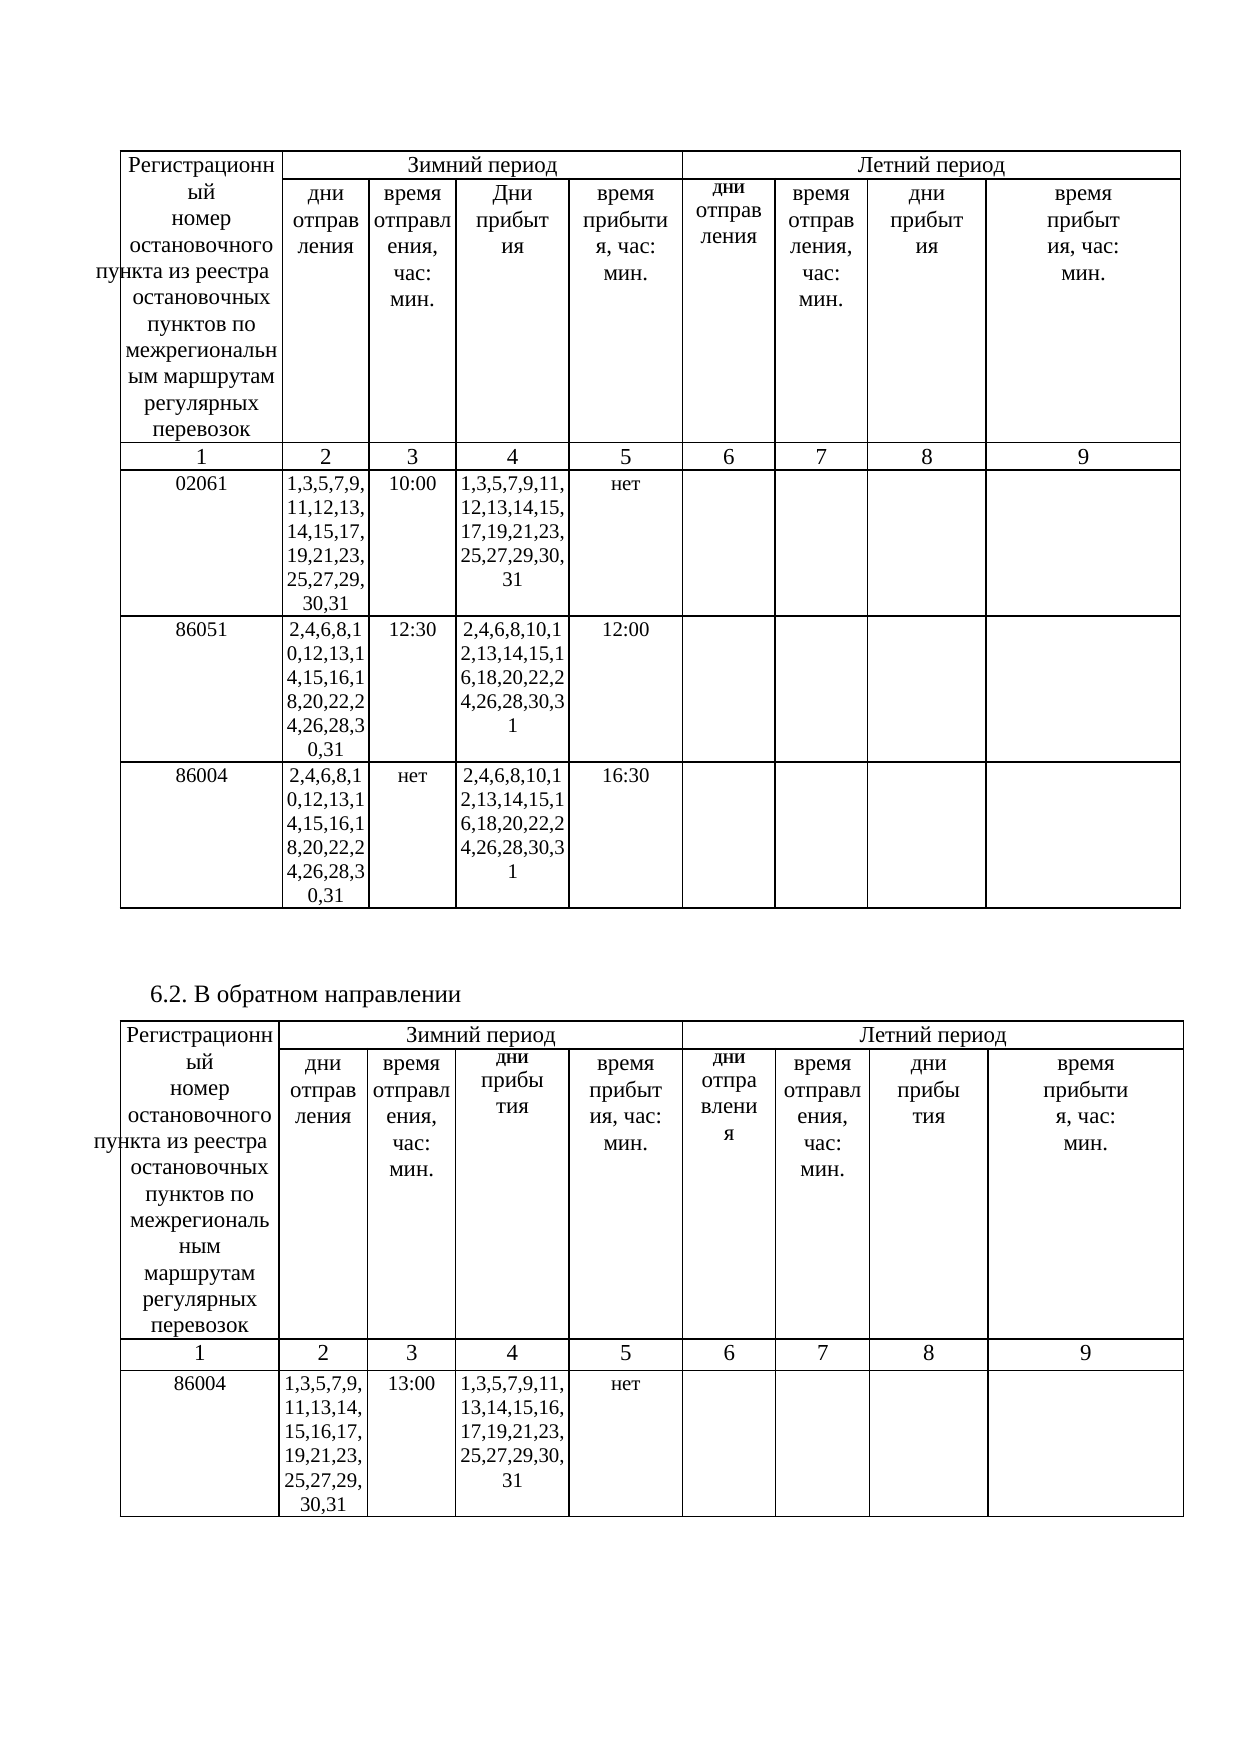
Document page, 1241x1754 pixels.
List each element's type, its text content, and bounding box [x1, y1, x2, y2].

table_cell время отправл ения, час: мин. [368, 1050, 455, 1338]
table_cell дни отправ ления [283, 180, 368, 441]
table_cell дни прибы тия [870, 1050, 987, 1338]
table_cell 16:30 [570, 763, 682, 907]
table_cell 4 [456, 1340, 568, 1370]
table_cell 12:00 [570, 617, 682, 761]
table_cell [683, 763, 774, 907]
table_cell 2,4,6,8,10,12,13,14,15,16,18,20,22,24,26,28,30,31 [283, 763, 368, 907]
table_cell 86004 [121, 1371, 278, 1516]
table_cell [987, 471, 1180, 615]
table_cell нет [570, 1371, 682, 1516]
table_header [121, 1022, 278, 1338]
table_cell ДНИ прибы тия [456, 1050, 568, 1338]
table_cell 2,4,6,8,10,12,13,14,15,16,18,20,22,24,26,28,30,31 [283, 617, 368, 761]
table_cell нет [370, 763, 455, 907]
table_cell ДНИ отпра влени я [683, 1050, 775, 1338]
table_cell 7 [776, 443, 867, 469]
table_cell время прибыти я, час: мин. [570, 180, 682, 441]
table_cell 2,4,6,8,10,12,13,14,15,16,18,20,22,24,26,28,30,31 [457, 617, 568, 761]
table_cell [987, 617, 1180, 761]
table_cell 1 [121, 1340, 278, 1370]
table_header Регистрационный номер остановочного пункта из реестра остановочных пунктов по межрегиональным маршрутам регулярных перевозок [121, 152, 282, 441]
table_cell дни отправ ления [280, 1050, 367, 1338]
table_cell 8 [868, 443, 985, 469]
table_cell [776, 471, 867, 615]
table_cell 7 [776, 1340, 869, 1370]
table_header Зимний период [280, 1022, 682, 1048]
table_cell [776, 617, 867, 761]
table_cell 9 [989, 1340, 1183, 1370]
table_cell 1,3,5,7,9,11,13,14,15,16,17,19,21,23,25,27,29,30,31 [456, 1371, 568, 1516]
table_cell нет [570, 471, 682, 615]
table_cell [868, 471, 985, 615]
table_cell 3 [370, 443, 455, 469]
table_cell [868, 763, 985, 907]
table_cell дни прибыт ия [868, 180, 985, 441]
table_cell время отправл ения, час: мин. [370, 180, 455, 441]
table_cell [989, 1371, 1183, 1516]
text 6.2. В обратном направлении [150, 979, 1090, 1007]
table_cell 8 [870, 1340, 987, 1370]
table_cell 2 [280, 1340, 367, 1370]
table_cell 6 [683, 443, 774, 469]
table_cell 1 [121, 443, 282, 469]
table_cell время прибыти я, час: мин. [989, 1050, 1183, 1338]
table_cell 02061 [121, 471, 282, 615]
table_cell 12:30 [370, 617, 455, 761]
table_cell 2 [283, 443, 368, 469]
table_cell [683, 1371, 775, 1516]
table_header Летний период [683, 1022, 1183, 1048]
table_cell Дни прибыт ия [457, 180, 568, 441]
table_cell [683, 617, 774, 761]
table_cell [776, 763, 867, 907]
table_header Летний период [683, 152, 1180, 178]
table_cell 86004 [121, 763, 282, 907]
table_cell 10:00 [370, 471, 455, 615]
table_cell время отправ ления, час: мин. [776, 180, 867, 441]
table_header Зимний период [283, 152, 682, 178]
table_cell ДНИ отправ ления [683, 180, 774, 441]
table_cell 2,4,6,8,10,12,13,14,15,16,18,20,22,24,26,28,30,31 [457, 763, 568, 907]
table_cell время отправл ения, час: мин. [776, 1050, 869, 1338]
table_cell [776, 1371, 869, 1516]
table_cell 1,3,5,7,9,11,12,13,14,15,17,19,21,23,25,27,29,30,31 [457, 471, 568, 615]
table_cell [870, 1371, 987, 1516]
table_cell 1,3,5,7,9,11,12,13,14,15,17,19,21,23,25,27,29,30,31 [283, 471, 368, 615]
table_cell [868, 617, 985, 761]
table_cell время прибыт ия, час: мин. [570, 1050, 682, 1338]
table_cell 5 [570, 1340, 682, 1370]
table_cell 3 [368, 1340, 455, 1370]
table_cell 6 [683, 1340, 775, 1370]
table_cell 9 [987, 443, 1180, 469]
table_cell время прибыт ия, час: мин. [987, 180, 1180, 441]
table_cell 4 [457, 443, 568, 469]
table_cell 86051 [121, 617, 282, 761]
table_cell 13:00 [368, 1371, 455, 1516]
table_cell [987, 763, 1180, 907]
table_cell 5 [570, 443, 682, 469]
table_cell 1,3,5,7,9,11,13,14,15,16,17,19,21,23,25,27,29,30,31 [280, 1371, 367, 1516]
table_cell [683, 471, 774, 615]
